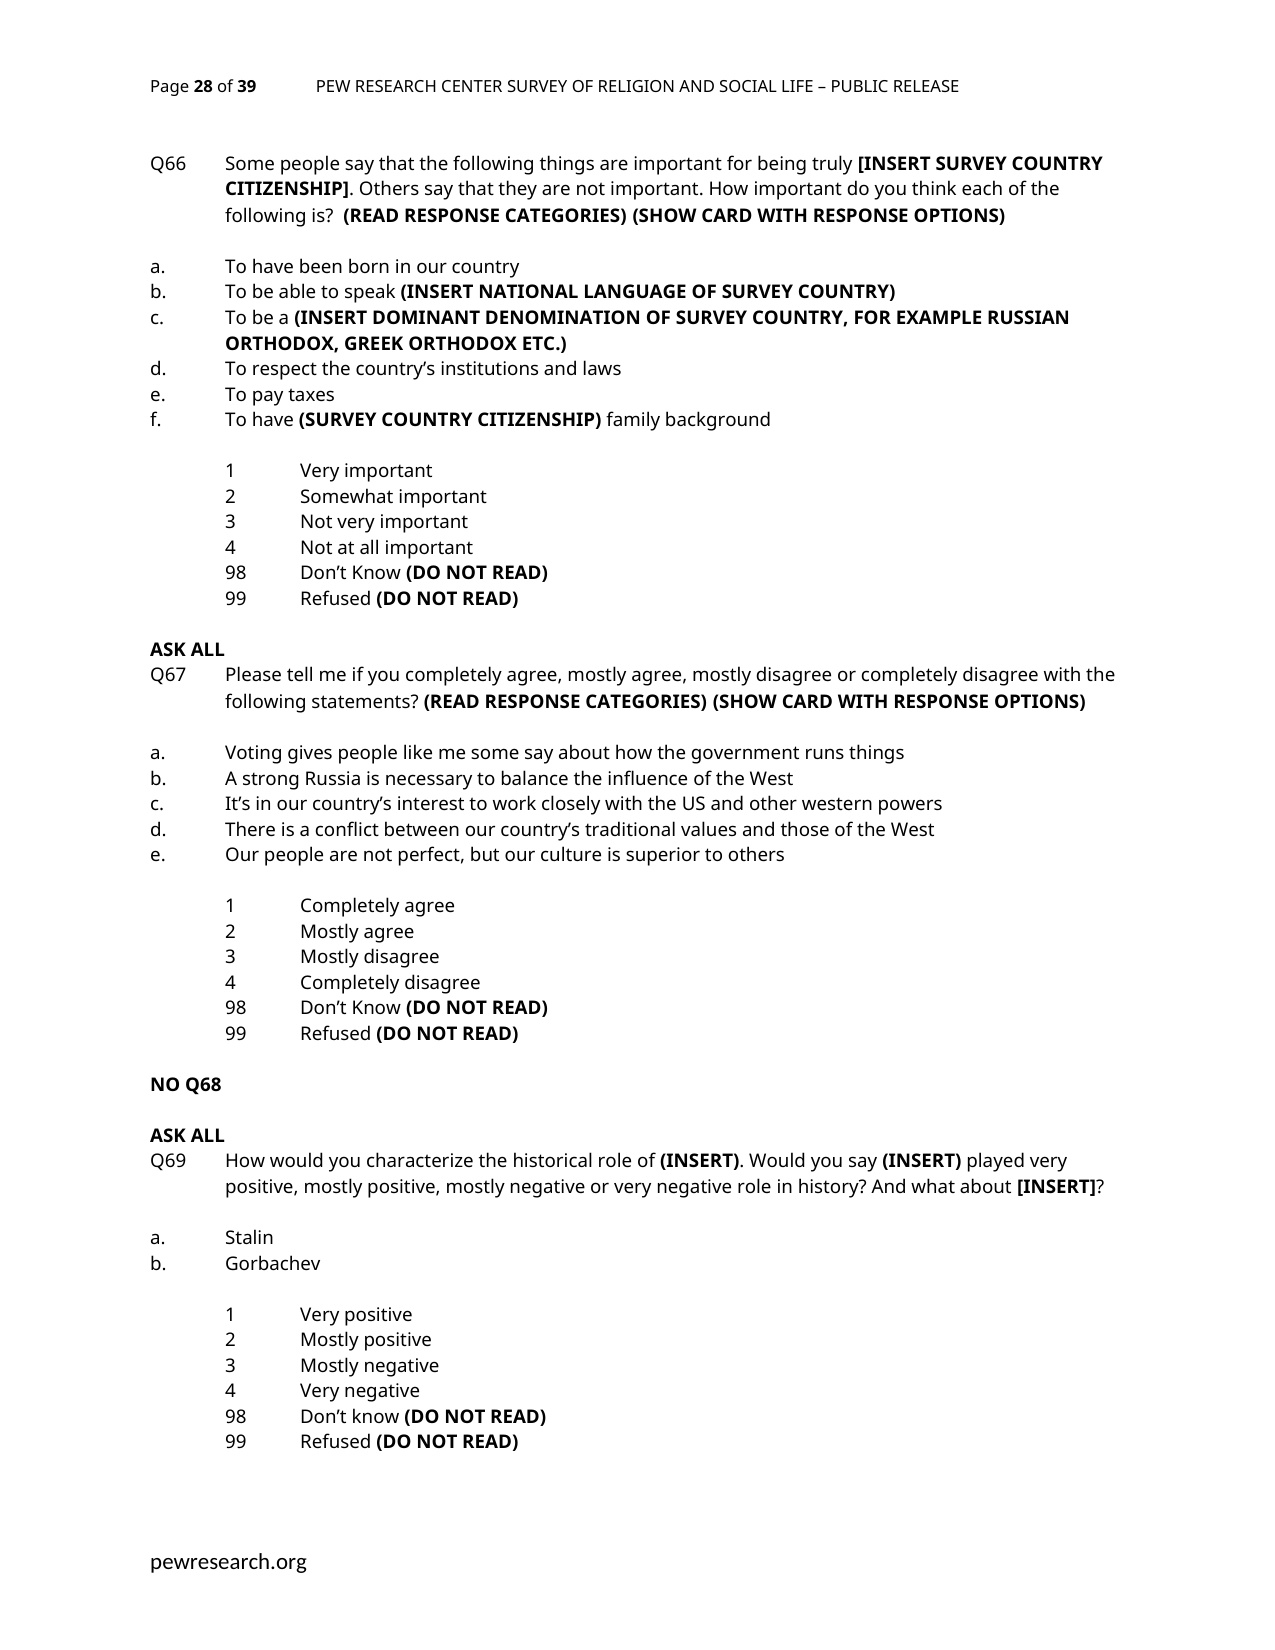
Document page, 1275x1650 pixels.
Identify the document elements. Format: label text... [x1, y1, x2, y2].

text 3 Not very important [225, 508, 1125, 534]
text 99 Refused (DO NOT READ) [225, 1428, 1125, 1454]
text d. There is a conflict between our country’s traditional values and those of the West [150, 816, 1125, 842]
text Q67 Please tell me if you completely agree, mostly agree, mostly disagree or completely disagree with the following statements? (READ RESPONSE CATEGORIES) (SHOW CARD WITH RESPONSE OPTIONS) [150, 662, 1125, 714]
text 98 Don’t Know (DO NOT READ) [225, 559, 1125, 585]
text 99 Refused (DO NOT READ) [225, 585, 1125, 611]
text 2 Mostly agree [225, 918, 1125, 944]
text 1 Completely agree [225, 893, 1125, 918]
text Q66 Some people say that the following things are important for being truly [INSERT SURVEY COUNTRY CITIZENSHIP]. Others say that they are not important. How important do you think each of the following is? (READ RESPONSE CATEGORIES) (SHOW CARD WITH RESPONSE OPTIONS) [150, 150, 1125, 228]
text b. Gorbachev [150, 1250, 1125, 1275]
text 1 Very positive [225, 1301, 1125, 1326]
text NO Q68 [150, 1071, 1125, 1097]
text 3 Mostly negative [225, 1352, 1125, 1377]
text c. To be a (INSERT DOMINANT DENOMINATION OF SURVEY COUNTRY, FOR EXAMPLE RUSSIAN ORTHODOX, GREEK ORTHODOX ETC.) [150, 304, 1125, 355]
text 99 Refused (DO NOT READ) [225, 1020, 1125, 1046]
text a. Voting gives people like me some say about how the government runs things [150, 739, 1125, 765]
text e. To pay taxes [150, 381, 1125, 406]
text f. To have (SURVEY COUNTRY CITIZENSHIP) family background [150, 406, 1125, 432]
text 2 Mostly positive [225, 1326, 1125, 1352]
text ASK ALL [150, 636, 1125, 662]
text b. A strong Russia is necessary to balance the influence of the West [150, 765, 1125, 791]
text 98 Don’t Know (DO NOT READ) [225, 995, 1125, 1020]
text a. To have been born in our country [150, 253, 1125, 279]
text 4 Not at all important [225, 534, 1125, 559]
text 2 Somewhat important [225, 483, 1125, 508]
text e. Our people are not perfect, but our culture is superior to others [150, 842, 1125, 867]
text ASK ALL [150, 1122, 1125, 1148]
text b. To be able to speak (INSERT NATIONAL LANGUAGE OF SURVEY COUNTRY) [150, 279, 1125, 304]
text d. To respect the country’s institutions and laws [150, 355, 1125, 381]
text c. It’s in our country’s interest to work closely with the US and other western powers [150, 791, 1125, 816]
text 1 Very important [150, 457, 1125, 483]
text 98 Don’t know (DO NOT READ) [225, 1403, 1125, 1428]
text 4 Very negative [225, 1377, 1125, 1403]
text 4 Completely disagree [225, 969, 1125, 995]
text Q69 How would you characterize the historical role of (INSERT). Would you say (INSERT) played very positive, mostly positive, mostly negative or very negative role in history? And what about [INSERT]? [150, 1148, 1125, 1199]
text 3 Mostly disagree [225, 944, 1125, 969]
text a. Stalin [150, 1224, 1125, 1250]
